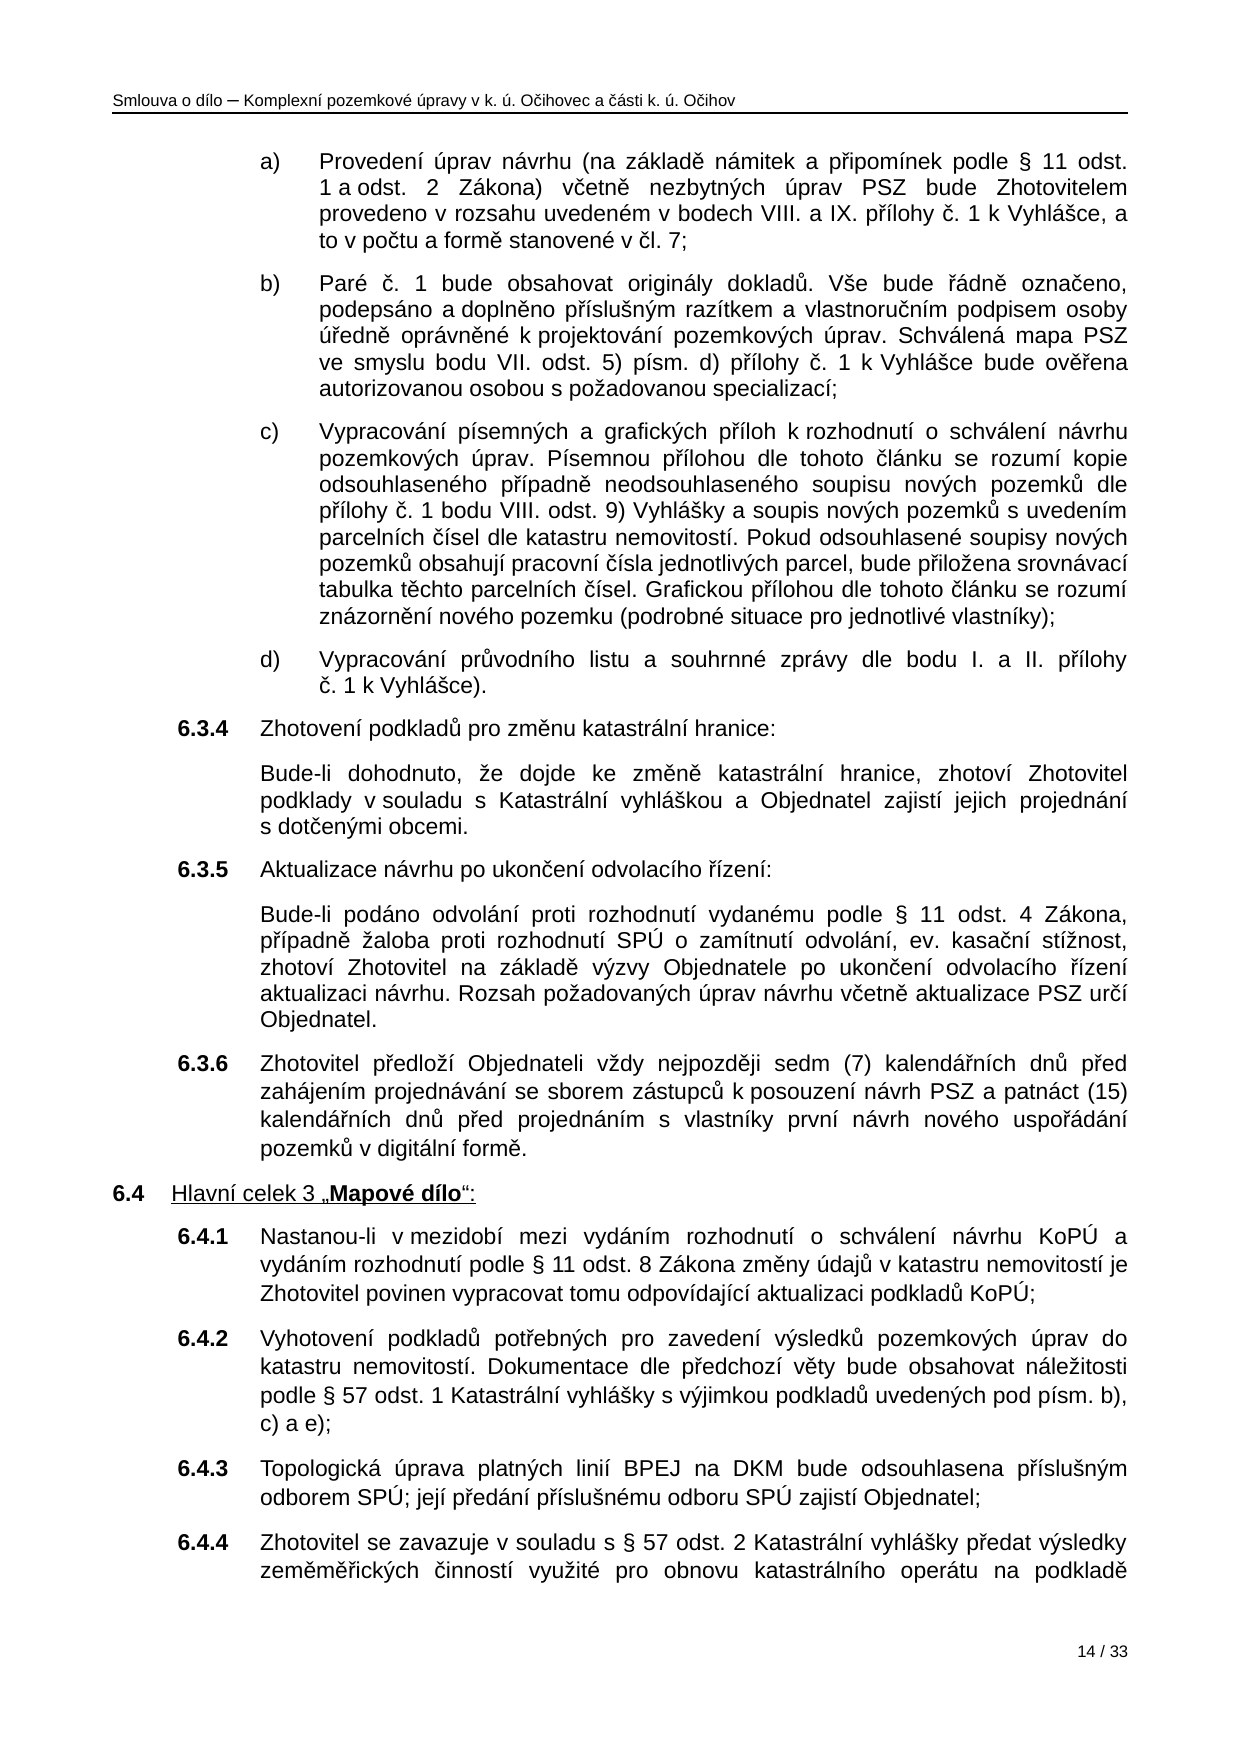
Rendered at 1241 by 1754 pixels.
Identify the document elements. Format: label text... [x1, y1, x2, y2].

text Hlavní celek 3 „Mapové dílo“: [112, 1180, 1128, 1206]
text Topologická úprava platných linií BPEJ na DKM bude odsouhlasena příslušným odborem SPÚ; její předání příslušnému odboru SPÚ zajistí Objednatel; [177, 1455, 1128, 1510]
list Bude-li dohodnuto, že dojde ke změně katastrální hranice, zhotoví Zhotovitel podklady v souladu s Katastrální vyhláškou a Objednatel zajistí jejich projednání s dotčenými obcemi. [260, 760, 1128, 839]
text Zhotovení podkladů pro změnu katastrální hranice: [177, 715, 1128, 741]
list Vypracování písemných a grafických příloh k rozhodnutí o schválení návrhu pozemkových úprav. Písemnou přílohou dle tohoto článku se rozumí kopie odsouhlaseného případně neodsouhlaseného soupisu nových pozemků dle přílohy č. 1 bodu VIII. odst. 9) Vyhlášky a soupis nových pozemků s uvedením parcelních čísel dle katastru nemovitostí. Pokud odsouhlasené soupisy nových pozemků obsahují pracovní čísla jednotlivých parcel, bude přiložena srovnávací tabulka těchto parcelních čísel. Grafickou přílohou dle tohoto článku se rozumí znázornění nového pozemku (podrobné situace pro jednotlivé vlastníky); [260, 418, 1128, 629]
text Vyhotovení podkladů potřebných pro zavedení výsledků pozemkových úprav do katastru nemovitostí. Dokumentace dle předchozí věty bude obsahovat náležitosti podle § 57 odst. 1 Katastrální vyhlášky s výjimkou podkladů uvedených pod písm. b), c) a e); [177, 1325, 1128, 1437]
list Provedení úprav návrhu (na základě námitek a připomínek podle § 11 odst. 1 a odst. 2 Zákona) včetně nezbytných úprav PSZ bude Zhotovitelem provedeno v rozsahu uvedeném v bodech VIII. a IX. přílohy č. 1 k Vyhlášce, a to v počtu a formě stanovené v čl. 7; [260, 148, 1128, 253]
text Zhotovitel předloží Objednateli vždy nejpozději sedm (7) kalendářních dnů před zahájením projednávání se sborem zástupců k posouzení návrh PSZ a patnáct (15) kalendářních dnů před projednáním s vlastníky první návrh nového uspořádání pozemků v digitální formě. [177, 1049, 1128, 1161]
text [177, 1529, 1128, 1584]
text Aktualizace návrhu po ukončení odvolacího řízení: [177, 856, 1128, 882]
list Vypracování průvodního listu a souhrnné zprávy dle bodu I. a II. přílohy č. 1 k Vyhlášce). [260, 646, 1128, 698]
text Nastanou-li v mezidobí mezi vydáním rozhodnutí o schválení návrhu KoPÚ a vydáním rozhodnutí podle § 11 odst. 8 Zákona změny údajů v katastru nemovitostí je Zhotovitel povinen vypracovat tomu odpovídající aktualizaci podkladů KoPÚ; [177, 1223, 1128, 1306]
list Bude-li podáno odvolání proti rozhodnutí vydanému podle § 11 odst. 4 Zákona, případně žaloba proti rozhodnutí SPÚ o zamítnutí odvolání, ev. kasační stížnost, zhotoví Zhotovitel na základě výzvy Objednatele po ukončení odvolacího řízení aktualizaci návrhu. Rozsah požadovaných úprav návrhu včetně aktualizace PSZ určí Objednatel. [260, 901, 1128, 1033]
list Paré č. 1 bude obsahovat originály dokladů. Vše bude řádně označeno, podepsáno a doplněno příslušným razítkem a vlastnoručním podpisem osoby úředně oprávněné k projektování pozemkových úprav. Schválená mapa PSZ ve smyslu bodu VII. odst. 5) písm. d) přílohy č. 1 k Vyhlášce bude ověřena autorizovanou osobou s požadovanou specializací; [260, 270, 1128, 402]
